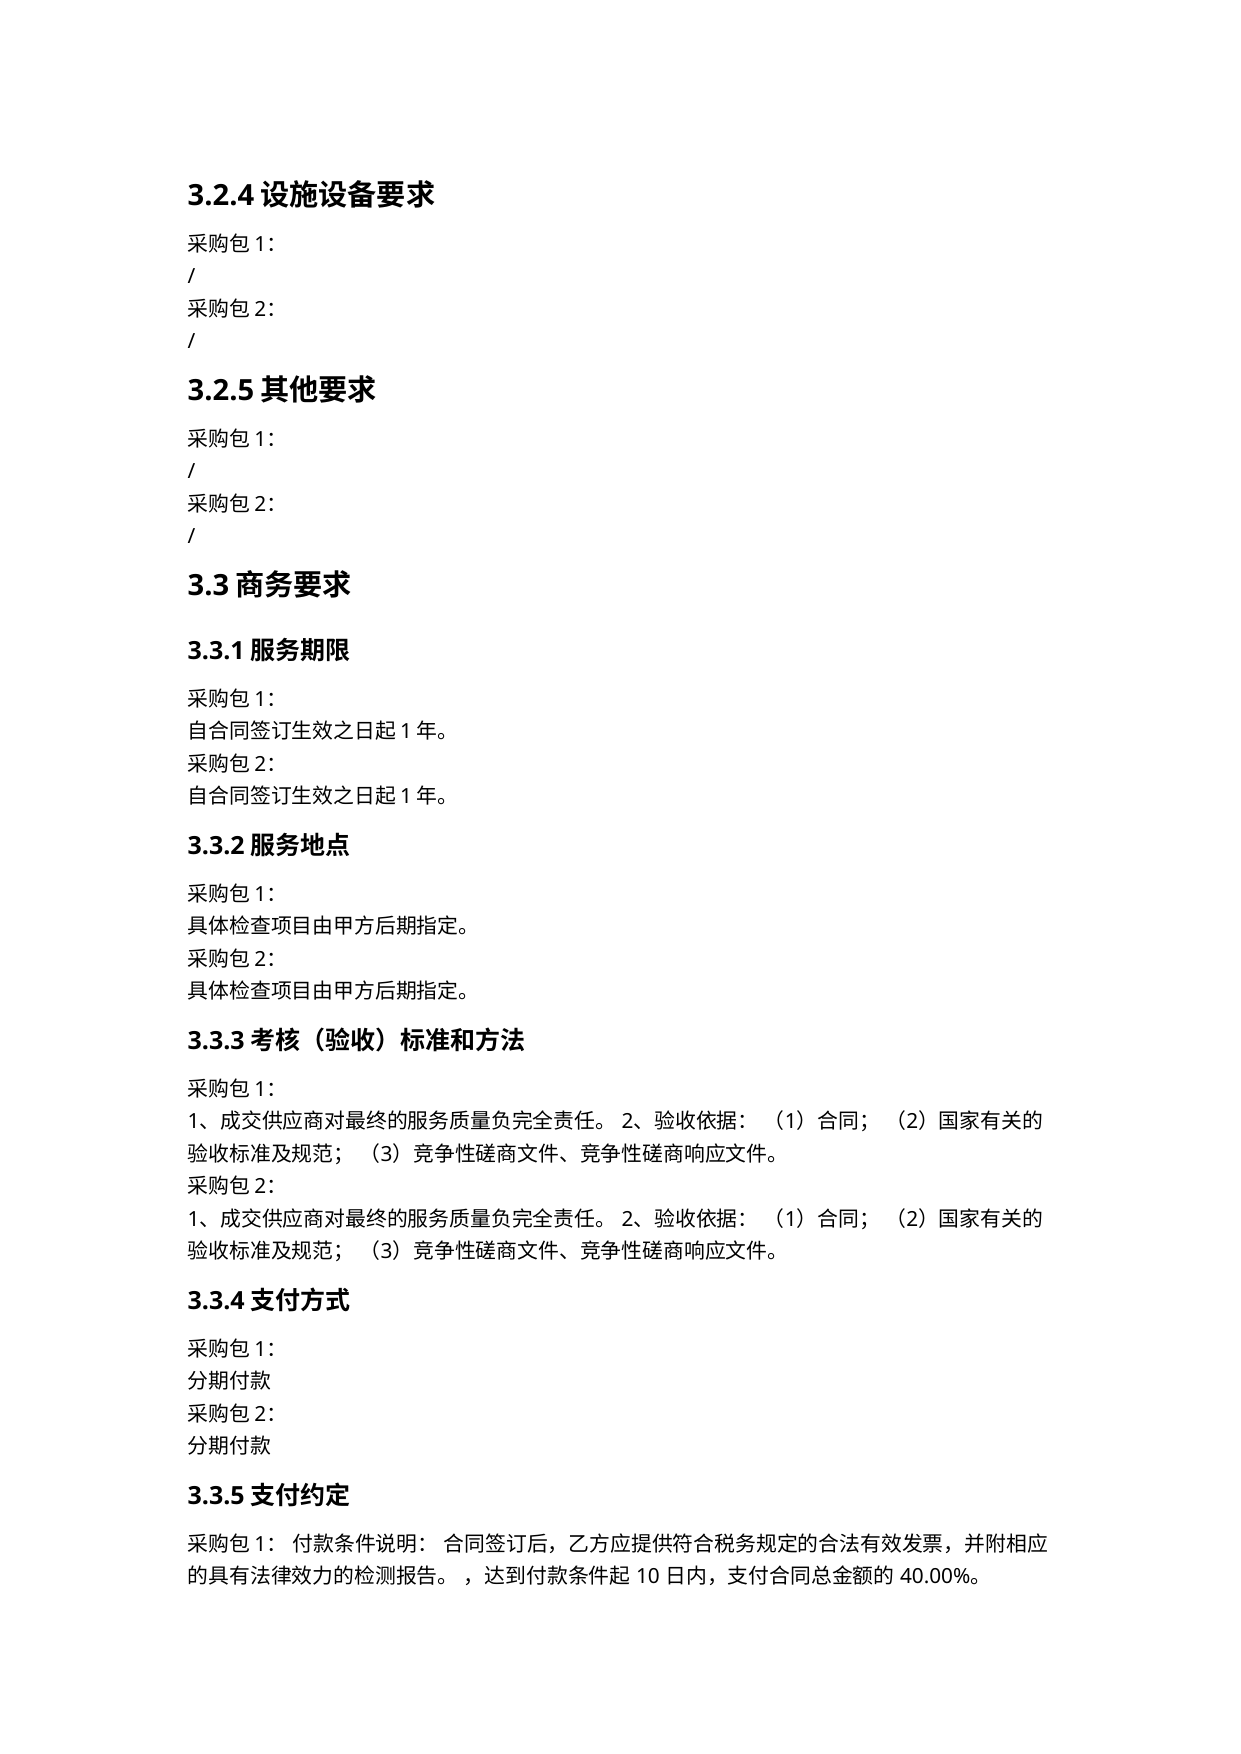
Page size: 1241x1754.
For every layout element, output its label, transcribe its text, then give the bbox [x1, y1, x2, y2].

text 采购包2： [187, 487, 1053, 519]
text 自合同签订生效之日起1年。 [187, 779, 1053, 812]
text 3.2.5其他要求 [187, 357, 1053, 422]
text 采购包2： [187, 292, 1053, 324]
text 3.2.4设施设备要求 [187, 162, 1053, 227]
text 采购包1： [187, 1332, 1053, 1364]
text 3.3.3考核（验收）标准和方法 [187, 1007, 1053, 1072]
text 具体检查项目由甲方后期指定。 [187, 909, 1053, 942]
text 分期付款 [187, 1429, 1053, 1462]
text 采购包1： [187, 1072, 1053, 1104]
text 采购包2： [187, 942, 1053, 974]
text 1、成交供应商对最终的服务质量负完全责任。 2、验收依据： （1）合同； （2）国家有关的验收标准及规范； （3）竞争性磋商文件、竞争性磋商响应文件。 [187, 1104, 1053, 1169]
text / [187, 324, 1053, 357]
text 3.3.2服务地点 [187, 812, 1053, 877]
text 自合同签订生效之日起1年。 [187, 714, 1053, 747]
text 具体检查项目由甲方后期指定。 [187, 974, 1053, 1007]
text 3.3.1服务期限 [187, 617, 1053, 682]
text 采购包2： [187, 747, 1053, 779]
text 3.3商务要求 [187, 552, 1053, 617]
text 采购包1： [187, 682, 1053, 714]
text 3.3.5支付约定 [187, 1462, 1053, 1527]
text 采购包2： [187, 1397, 1053, 1429]
text 1、成交供应商对最终的服务质量负完全责任。 2、验收依据： （1）合同； （2）国家有关的验收标准及规范； （3）竞争性磋商文件、竞争性磋商响应文件。 [187, 1202, 1053, 1267]
text / [187, 259, 1053, 292]
text 采购包2： [187, 1169, 1053, 1202]
text 采购包1： 付款条件说明： 合同签订后，乙方应提供符合税务规定的合法有效发票，并附相应的具有法律效力的检测报告。 ，达到付款条件起 10 日内，支付合同总金额的 40.00%。 [187, 1527, 1053, 1592]
text 分期付款 [187, 1364, 1053, 1397]
text 采购包1： [187, 422, 1053, 454]
text 采购包1： [187, 877, 1053, 909]
text / [187, 519, 1053, 552]
text 3.3.4支付方式 [187, 1267, 1053, 1332]
text / [187, 454, 1053, 487]
text 采购包1： [187, 227, 1053, 259]
